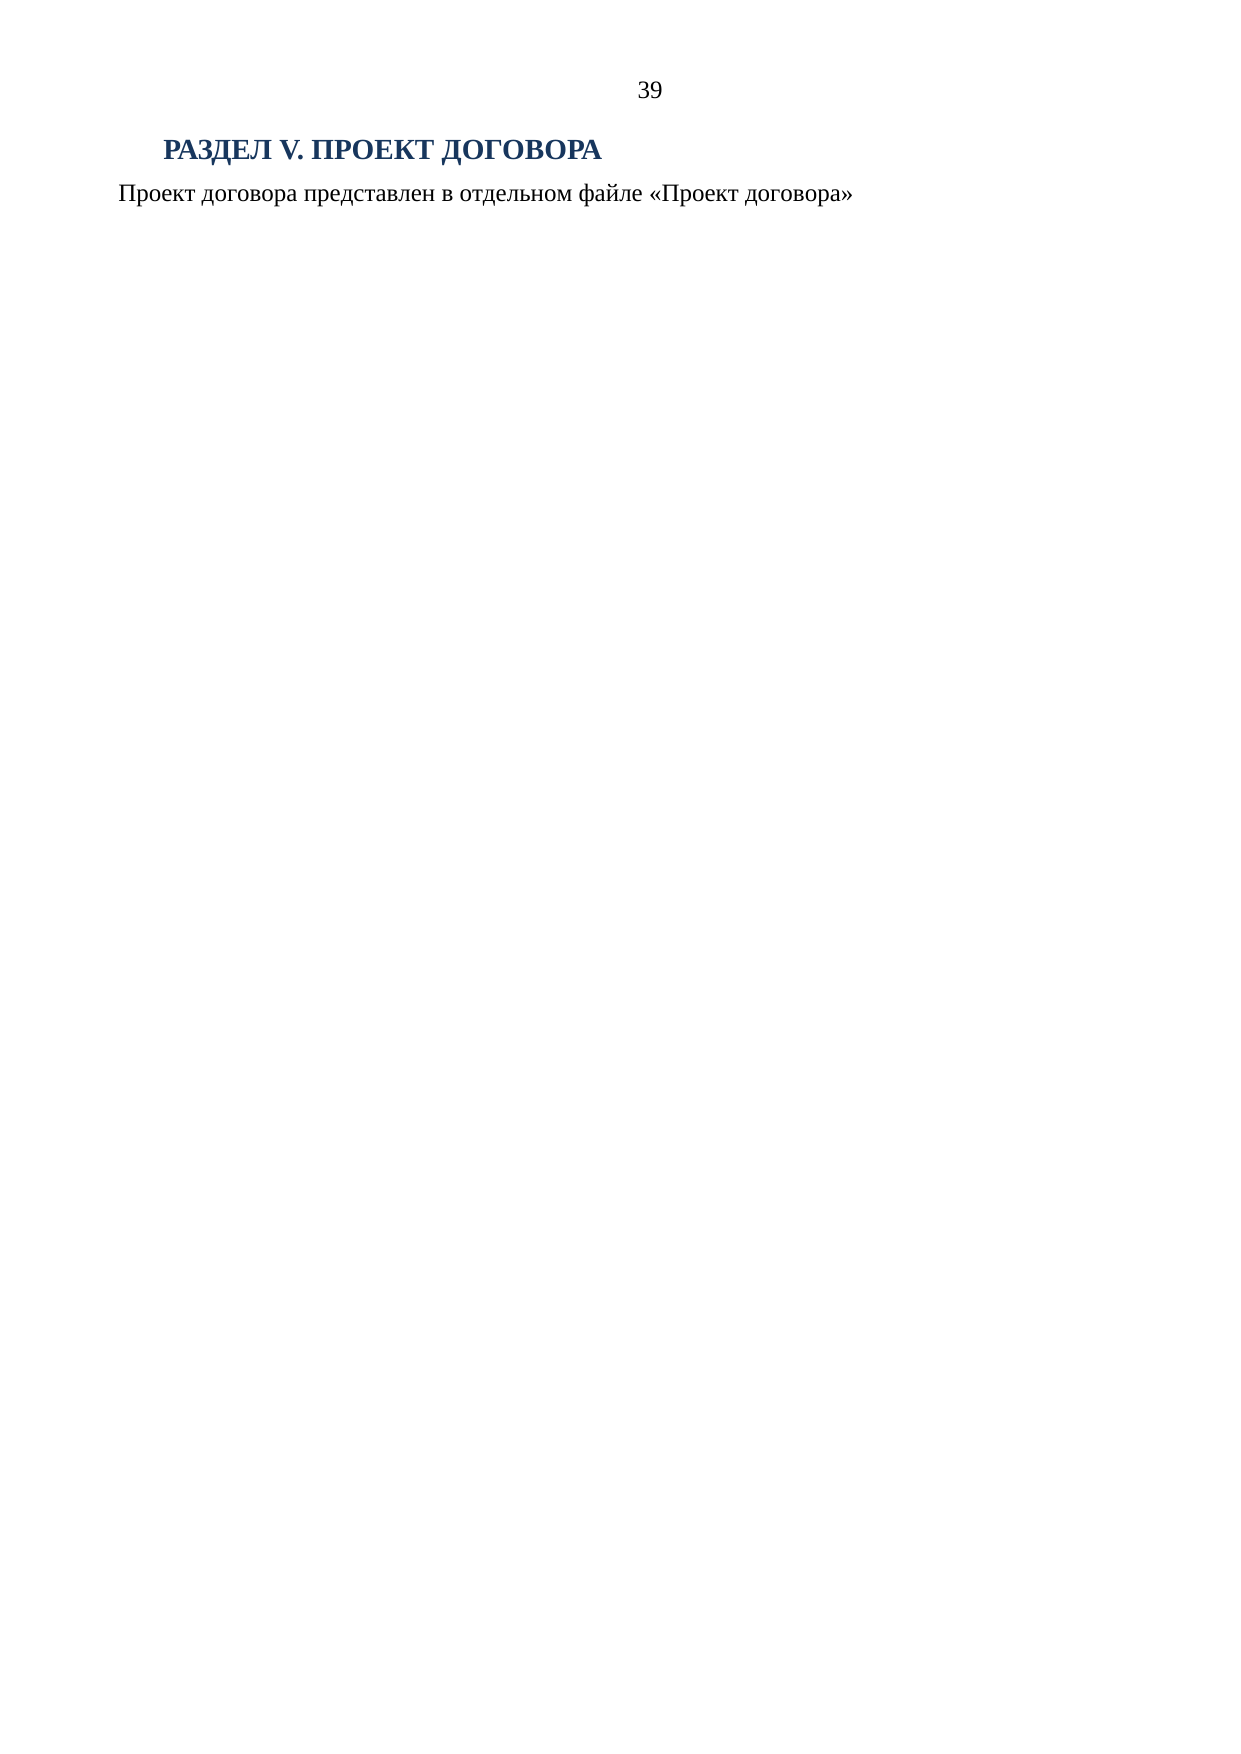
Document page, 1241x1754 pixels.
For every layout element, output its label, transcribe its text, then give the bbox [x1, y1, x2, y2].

subtitle РАЗДЕЛ V. ПРОЕКТ ДОГОВОРА [163, 132, 1181, 166]
text Проект договора представлен в отдельном файле «Проект договора» [118, 178, 1181, 207]
